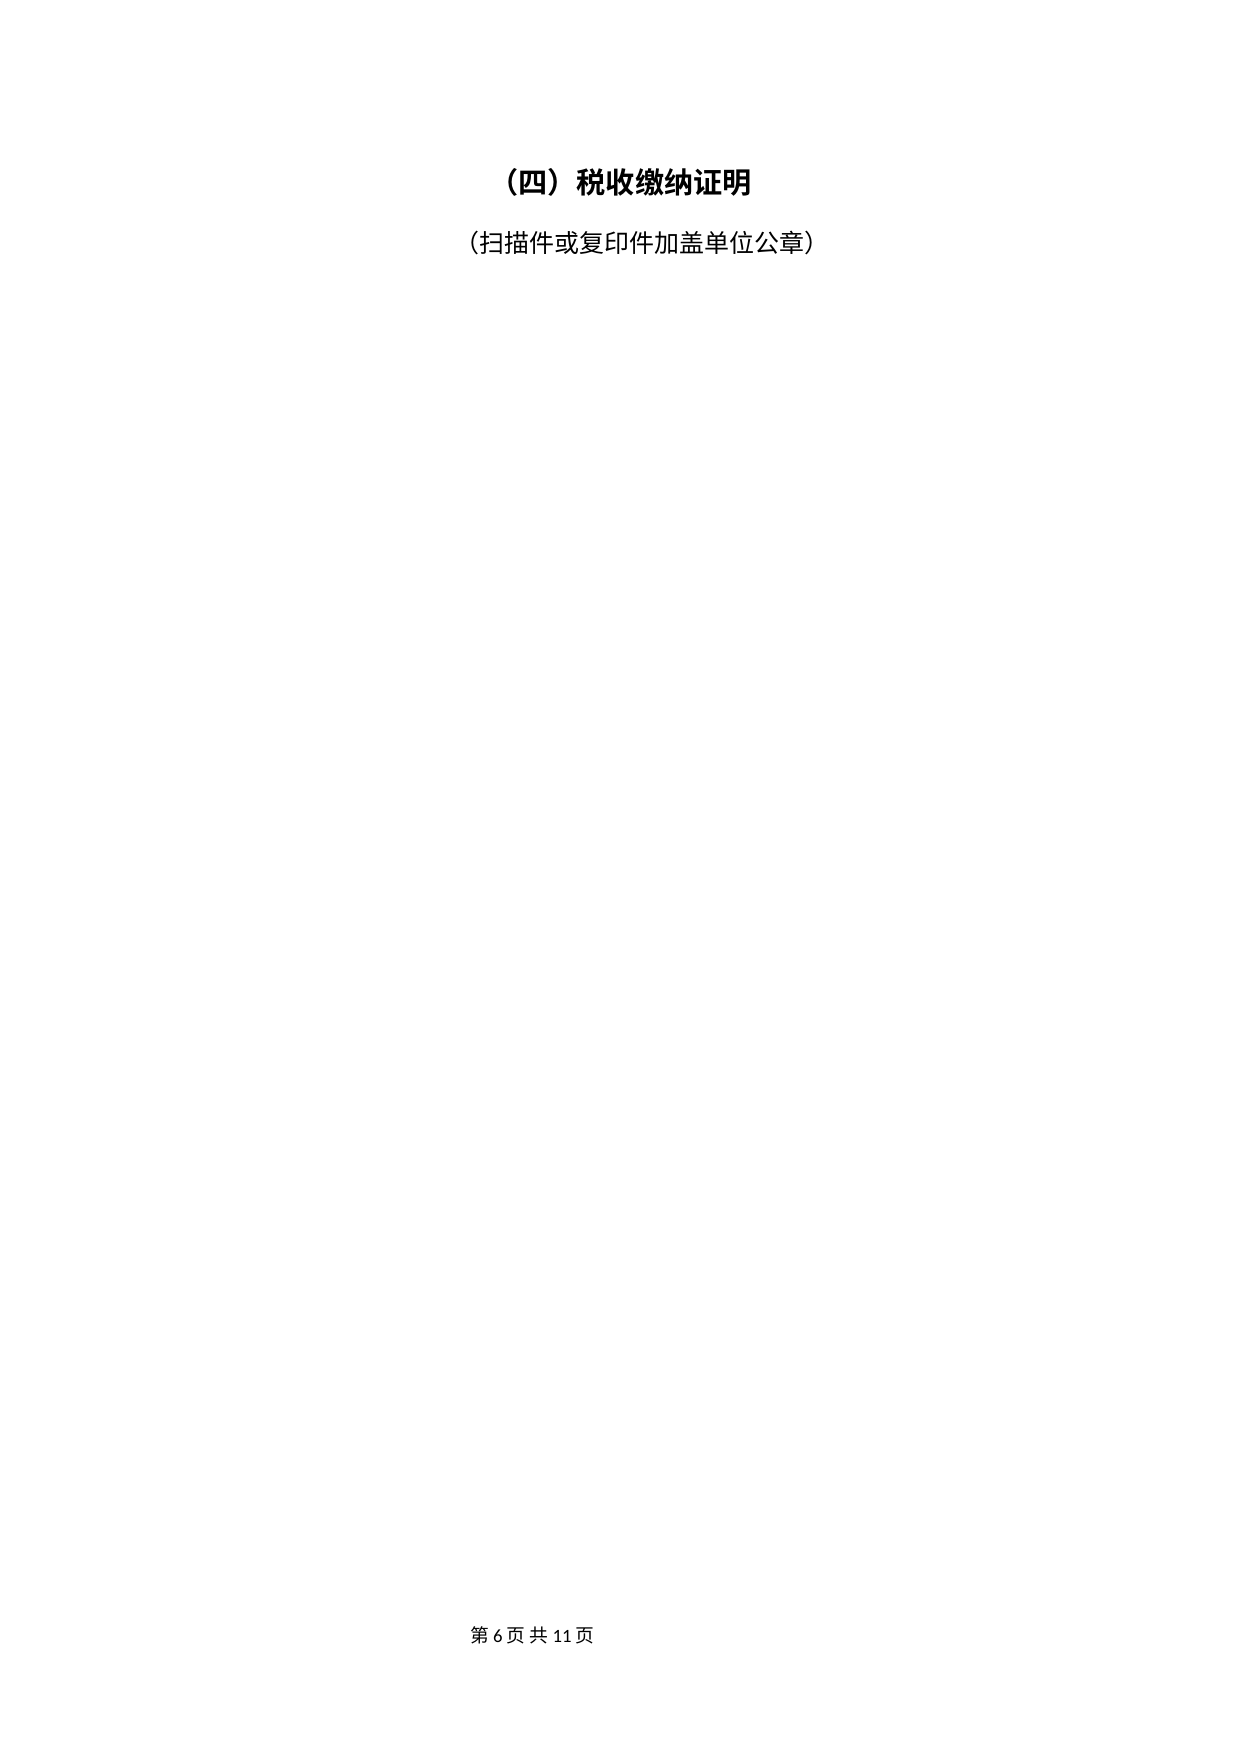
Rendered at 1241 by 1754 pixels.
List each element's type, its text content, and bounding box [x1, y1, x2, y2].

text （扫描件或复印件加盖单位公章） [148, 223, 1093, 260]
text （四）税收缴纳证明 [148, 160, 1093, 202]
